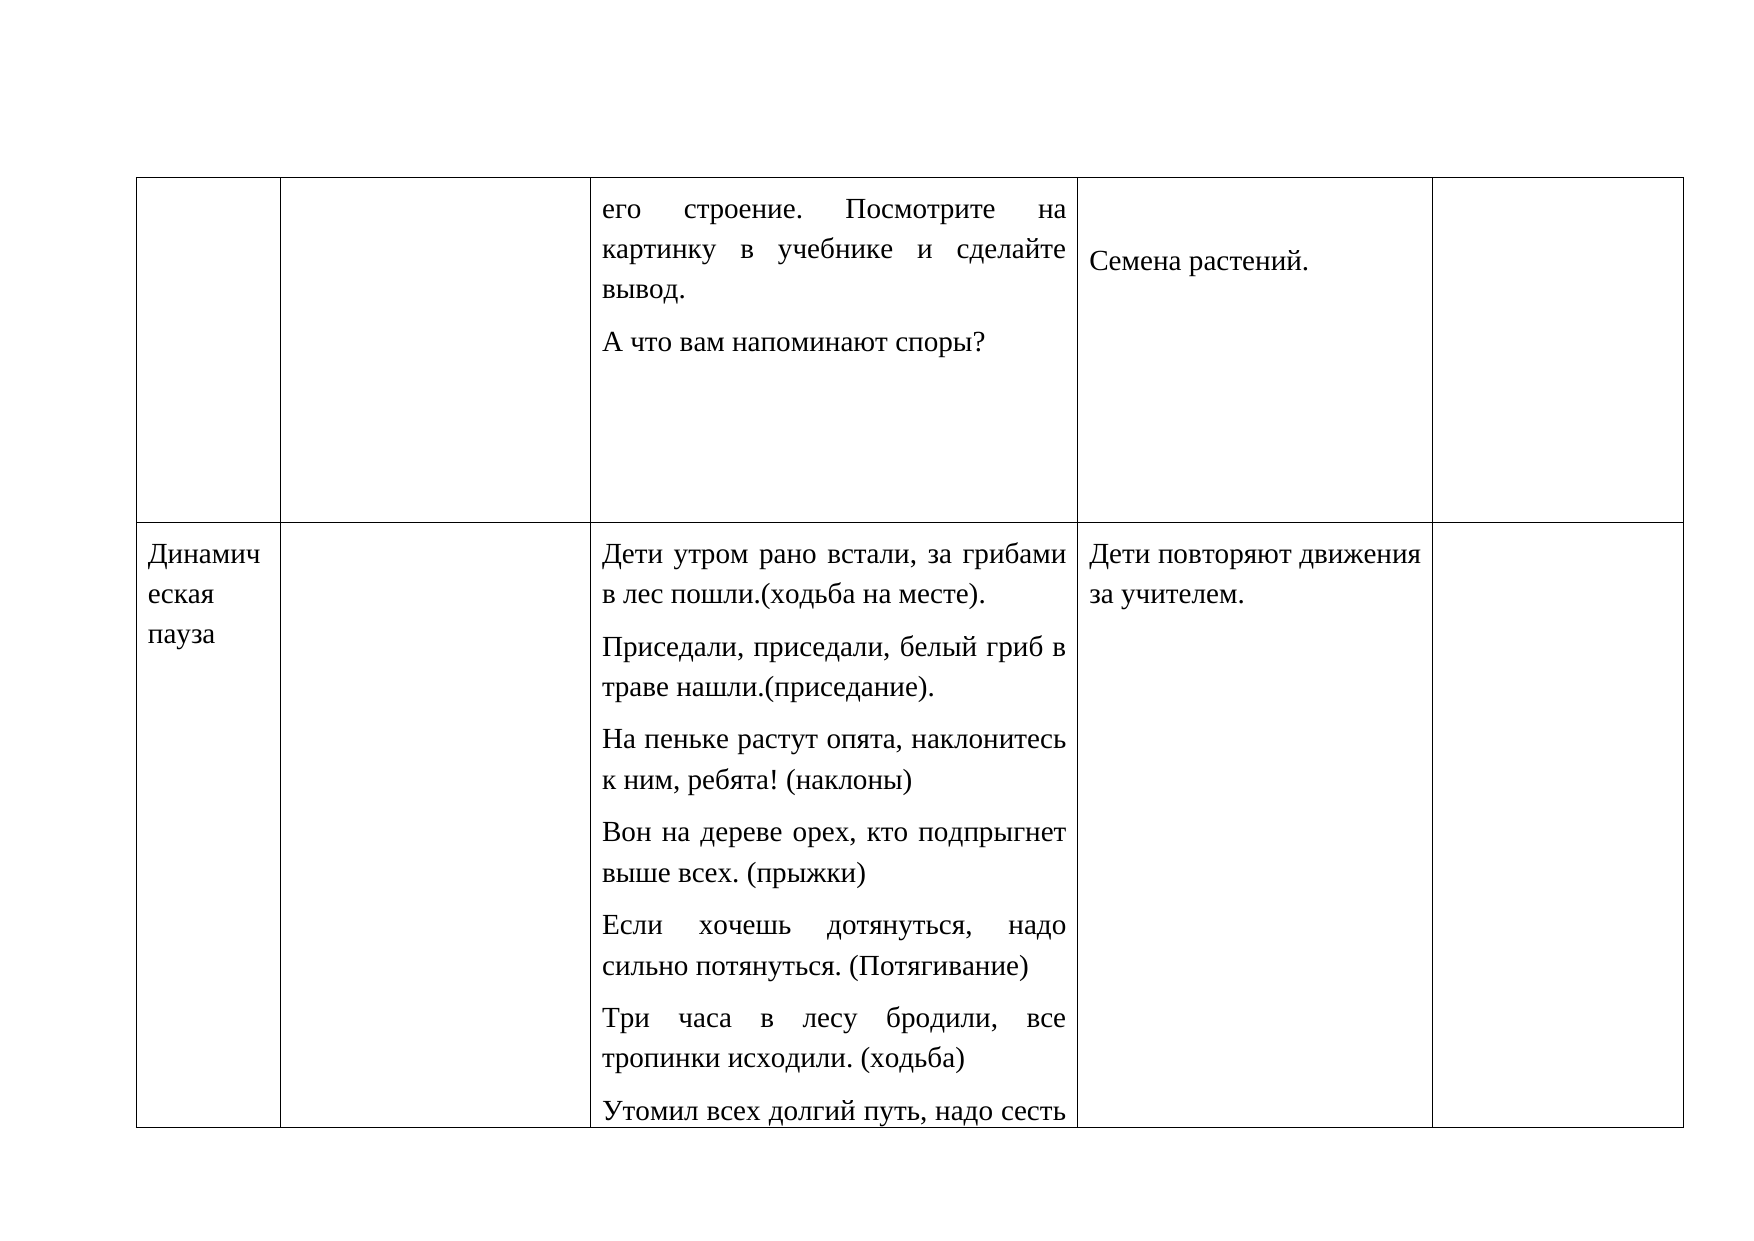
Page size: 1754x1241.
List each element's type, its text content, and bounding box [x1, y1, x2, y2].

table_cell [591, 178, 1077, 522]
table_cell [1078, 178, 1432, 522]
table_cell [591, 523, 1077, 1127]
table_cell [281, 178, 590, 522]
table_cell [137, 178, 280, 522]
table_cell Динамическая пауза [137, 523, 280, 1127]
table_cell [1078, 523, 1432, 1127]
table_cell [1433, 523, 1683, 1127]
table_cell [281, 523, 590, 1127]
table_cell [1433, 178, 1683, 522]
